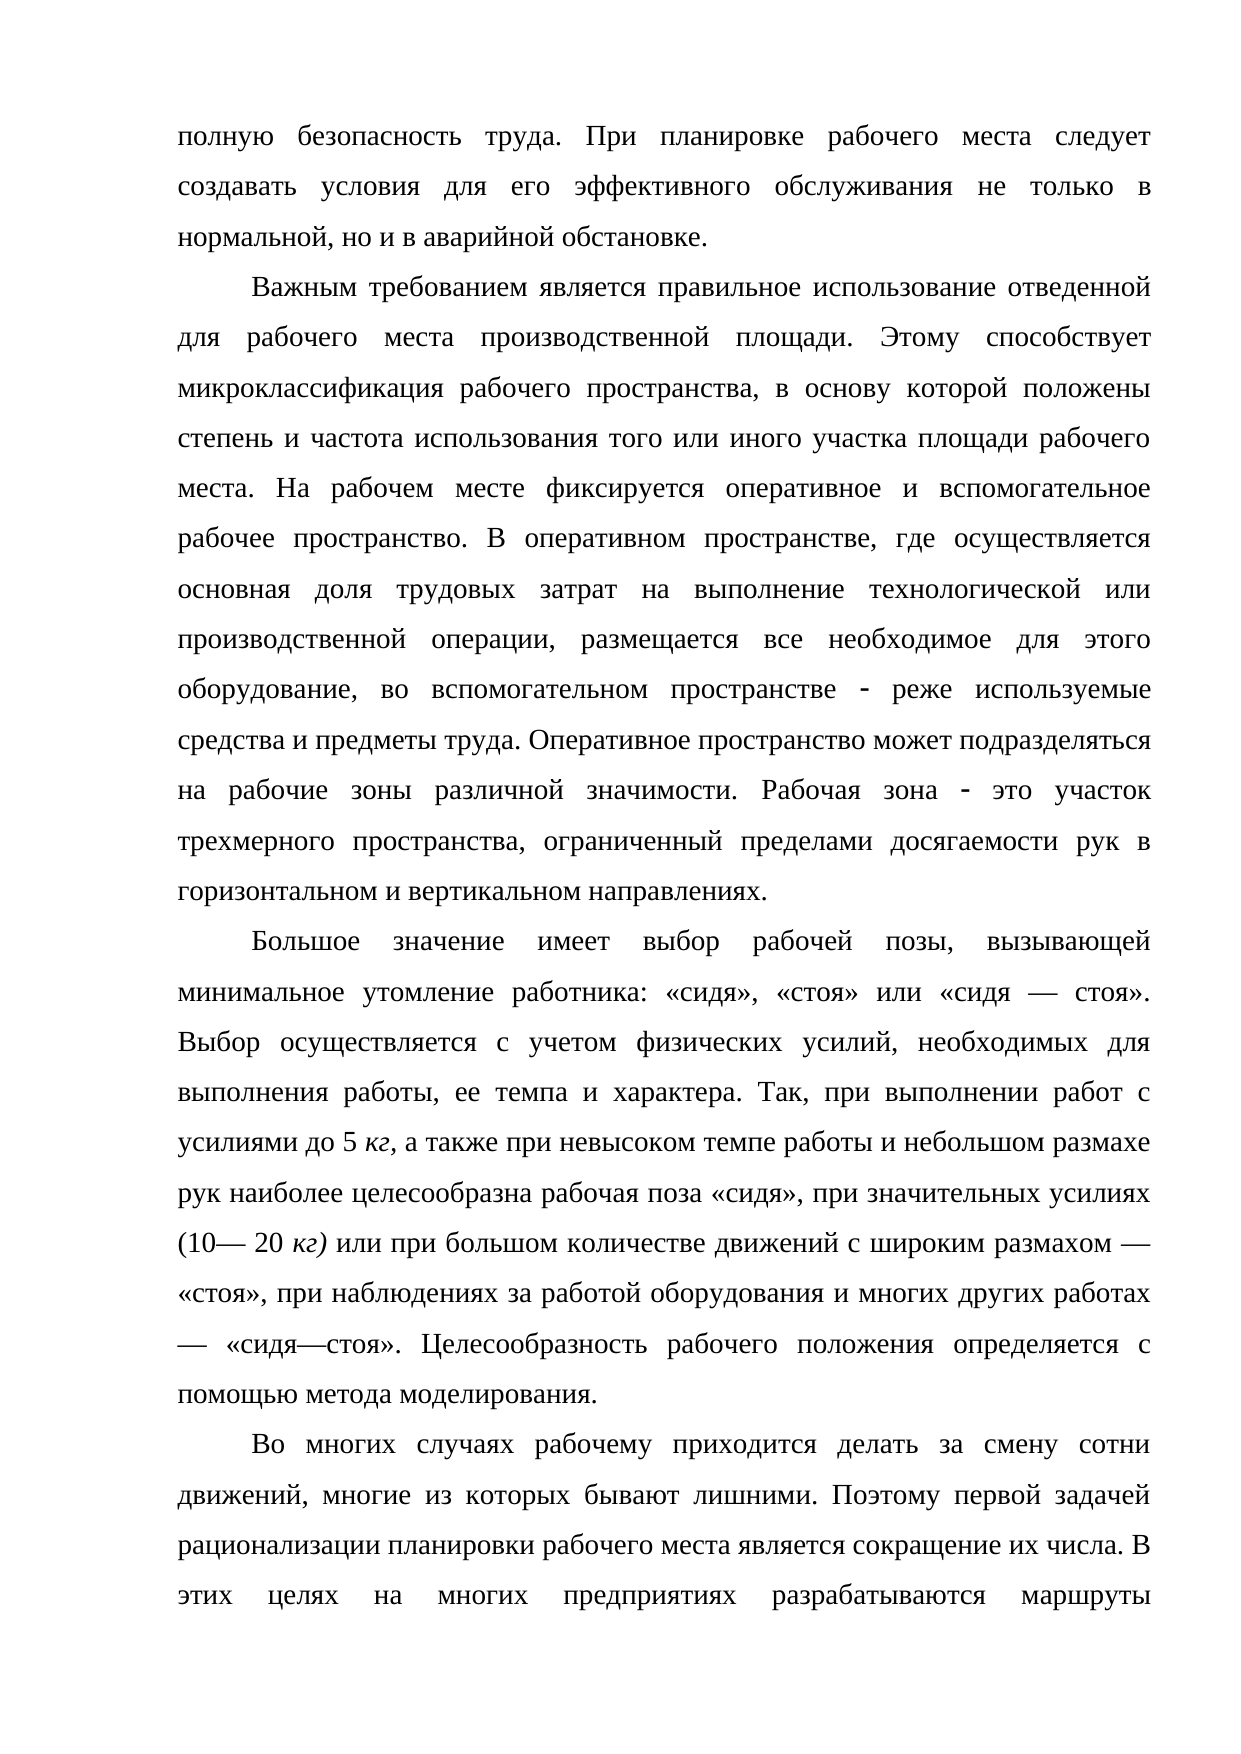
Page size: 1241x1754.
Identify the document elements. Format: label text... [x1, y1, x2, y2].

text Важным требованием является правильное использование отведенной для рабочего места производственной площади. Этому способствует микроклассификация рабочего пространства, в основу которой положены степень и частота использования того или иного участка площади рабочего места. На рабочем месте фиксируется оперативное и вспомогательное рабочее пространство. В оперативном пространстве, где осуществляется основная доля трудовых затрат на выполнение технологической или производственной операции, размещается все необходимое для этого оборудование, во вспомогательном пространстве реже используемые средства и предметы труда. Оперативное пространство может подразделяться на рабочие зоны различной значимости. Рабочая зона это участок трехмерного пространства, ограниченный пределами досягаемости рук в горизонтальном и вертикальном направлениях. [177, 269, 1152, 907]
text Большое значение имеет выбор рабочей позы, вызывающей минимальное утомление работника: «сидя», «стоя» или «сидя — стоя». Выбор осуществляется с учетом физических усилий, необходимых для выполнения работы, ее темпа и характера. Так, при выполнении работ с усилиями до 5 кг, а также при невысоком темпе работы и небольшом размахе рук наиболее целесообразна рабочая поза «сидя», при значительных усилиях (10— 20 кг) или при большом количестве движений с широким размахом — «стоя», при наблюдениях за работой оборудования и многих других работах — «сидя—стоя». Целесообразность рабочего положения определяется с помощью метода моделирования. [177, 923, 1152, 1410]
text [177, 1426, 1152, 1611]
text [177, 118, 1152, 252]
